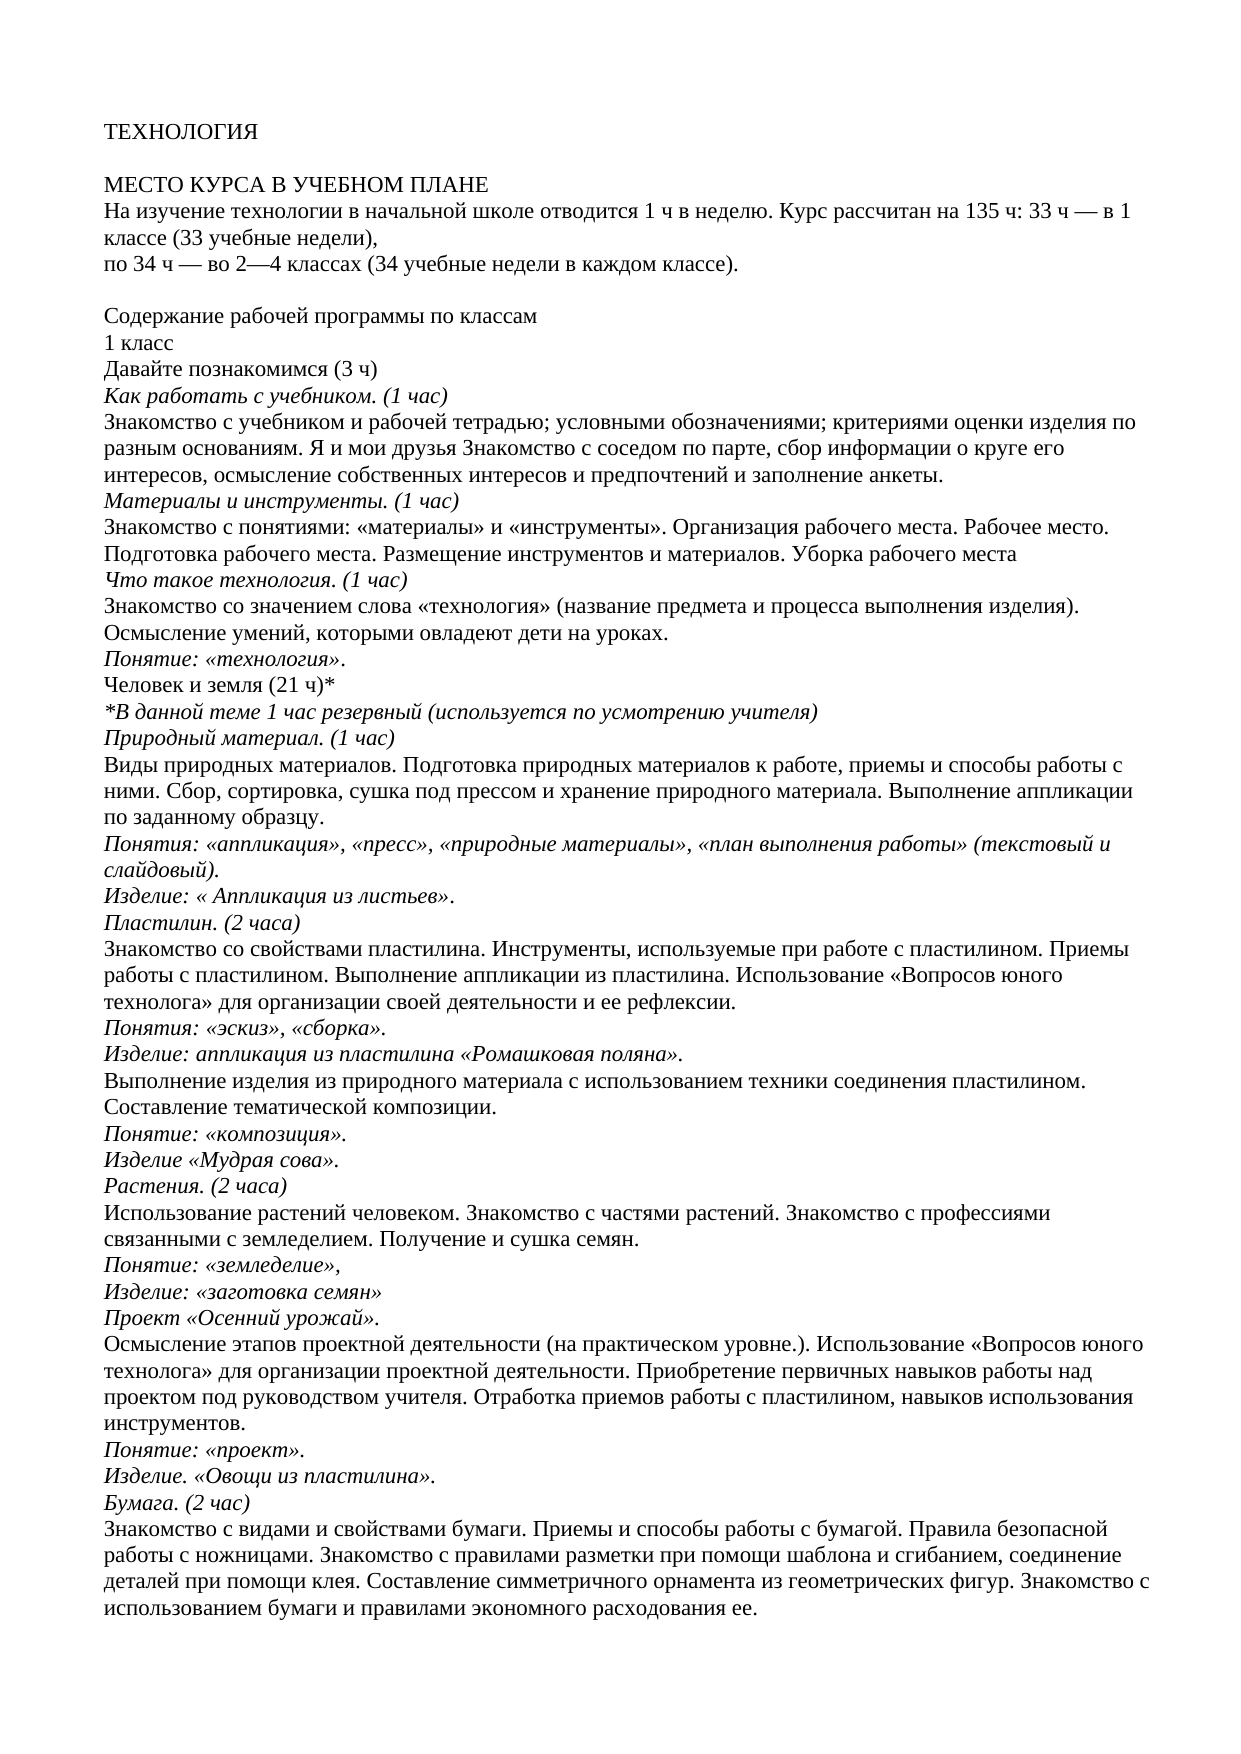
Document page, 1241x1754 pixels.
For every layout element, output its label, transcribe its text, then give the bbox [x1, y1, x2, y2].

text Понятие: «технология». [103, 645, 1152, 672]
text Знакомство с учебником и рабочей тетрадью; условными обозначениями; критериями оценки изделия по разным основаниям. Я и мои друзья Знакомство с соседом по парте, сбор информации о круге его интересов, осмысление собственных интересов и предпочтений и заполнение анкеты. [103, 408, 1152, 487]
text *В данной теме 1 час резервный (используется по усмотрению учителя) [103, 698, 1152, 724]
text Понятие: «земледелие», [103, 1251, 1152, 1278]
text Давайте познакомимся (3 ч) [103, 355, 1152, 382]
text Изделие: «заготовка семян» [103, 1278, 1152, 1304]
text Материалы и инструменты. (1 час) [103, 487, 1152, 513]
text Изделие «Мудрая сова». [103, 1146, 1152, 1172]
text Понятие: «композиция». [103, 1119, 1152, 1146]
text Как работать с учебником. (1 час) [103, 382, 1152, 408]
text Знакомство со значением слова «технология» (название предмета и процесса выполнения изделия). Осмысление умений, которыми овладеют дети на уроках. [103, 592, 1152, 645]
text Осмысление этапов проектной деятельности (на практическом уровне.). Использование «Вопросов юного технолога» для организации проектной деятельности. Приобретение первичных навыков работы над проектом под руководством учителя. Отработка приемов работы с пластилином, навыков использования инструментов. [103, 1330, 1152, 1436]
text Изделие: аппликация из пластилина «Ромашковая поляна». [103, 1041, 1152, 1067]
text Знакомство со свойствами пластилина. Инструменты, используемые при работе с пластилином. Приемы работы с пластилином. Выполнение аппликации из пластилина. Использование «Вопросов юного технолога» для организации своей деятельности и ее рефлексии. [103, 935, 1152, 1014]
text Бумага. (2 час) [103, 1488, 1152, 1515]
text Пластилин. (2 часа) [103, 909, 1152, 935]
text Природный материал. (1 час) [103, 724, 1152, 751]
text Содержание рабочей программы по классам [103, 303, 1152, 329]
text по 34 ч — во 2—4 классах (34 учебные недели в каждом классе). [103, 250, 1152, 276]
text Что такое технология. (1 час) [103, 566, 1152, 592]
text Выполнение изделия из природного материала с использованием техники соединения пластилином. Составление тематической композиции. [103, 1067, 1152, 1119]
text Проект «Осенний урожай». [103, 1304, 1152, 1330]
text МЕСТО КУРСА В УЧЕБНОМ ПЛАНЕ [103, 171, 1152, 197]
text Понятия: «аппликация», «пресс», «природные материалы», «план выполнения работы» (текстовый и слайдовый). [103, 830, 1152, 882]
text Изделие: « Аппликация из листьев». [103, 882, 1152, 909]
text Понятие: «проект». [103, 1436, 1152, 1462]
text Знакомство с понятиями: «материалы» и «инструменты». Организация рабочего места. Рабочее место. Подготовка рабочего места. Размещение инструментов и материалов. Уборка рабочего места [103, 513, 1152, 566]
text Понятия: «эскиз», «сборка». [103, 1014, 1152, 1041]
text Человек и земля (21 ч)* [103, 672, 1152, 698]
text 1 класс [103, 329, 1152, 355]
text Изделие. «Овощи из пластилина». [103, 1462, 1152, 1488]
text На изучение технологии в начальной школе отводится 1 ч в неделю. Курс рассчитан на 135 ч: 33 ч — в 1 классе (33 учебные недели), [103, 197, 1152, 250]
text Растения. (2 часа) [103, 1172, 1152, 1199]
text Знакомство с видами и свойствами бумаги. Приемы и способы работы с бумагой. Правила безопасной работы с ножницами. Знакомство с правилами разметки при помощи шаблона и сгибанием, соединение деталей при помощи клея. Составление симметричного орнамента из геометрических фигур. Знакомство с использованием бумаги и правилами экономного расходования ее. [103, 1515, 1152, 1620]
text ТЕХНОЛОГИЯ [103, 118, 1152, 144]
text Виды природных материалов. Подготовка природных материалов к работе, приемы и способы работы с ними. Сбор, сортировка, сушка под прессом и хранение природного материала. Выполнение аппликации по заданному образцу. [103, 751, 1152, 830]
text Использование растений человеком. Знакомство с частями растений. Знакомство с профессиями связанными с земледелием. Получение и сушка семян. [103, 1199, 1152, 1251]
